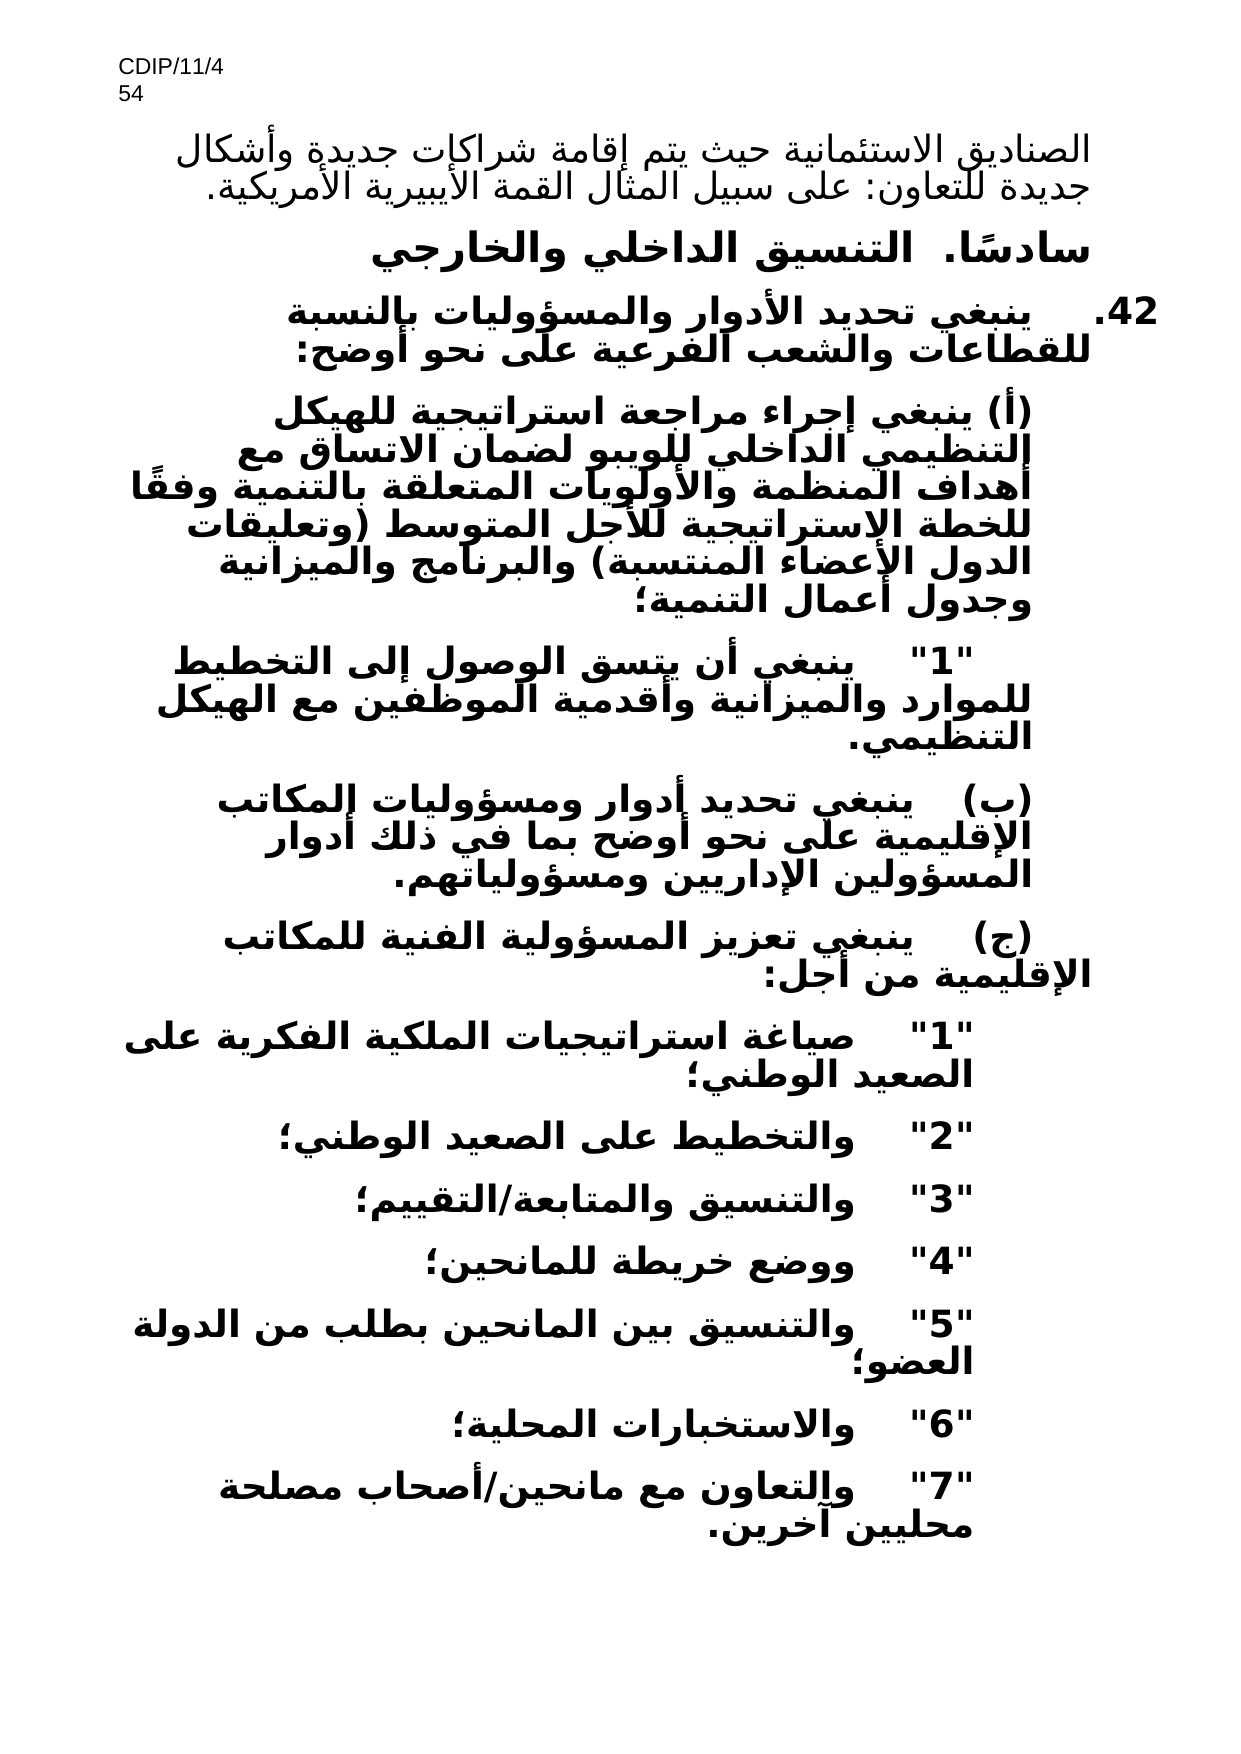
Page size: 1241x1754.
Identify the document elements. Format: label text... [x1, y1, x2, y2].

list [118, 132, 1092, 207]
list سادسًا. التنسيق الداخلي والخارجي [118, 232, 890, 270]
list "6" والاستخبارات المحلية؛ [118, 1407, 1033, 1445]
list (أ) ينبغي إجراء مراجعة استراتيجية للهيكل التنظيمي الداخلي للويبو لضمان الاتساق مع أهداف المنظمة والأولويات المتعلقة بالتنمية وفقًا للخطة الاستراتيجية للأجل المتوسط (وتعليقات الدول الأعضاء المنتسبة) والبرنامج والميزانية وجدول أعمال التنمية؛ [118, 395, 1092, 620]
list "4" ووضع خريطة للمانحين؛ [118, 1245, 1033, 1282]
list "2" والتخطيط على الصعيد الوطني؛ [118, 1120, 408, 1157]
list (ج) ينبغي تعزيز المسؤولية الفنية للمكاتب الإقليمية من أجل: [118, 920, 1092, 995]
list "5" والتنسيق بين المانحين بطلب من الدولة العضو؛ [118, 1307, 1033, 1382]
list "1" صياغة استراتيجيات الملكية الفكرية على الصعيد الوطني؛ [118, 1020, 1033, 1095]
list سادسًا. التنسيق الداخلي والخارجي [782, 232, 1092, 270]
list "3" والتنسيق والمتابعة/التقييم؛ [118, 1182, 1033, 1220]
list (ب) ينبغي تحديد أدوار ومسؤوليات المكاتب الإقليمية على نحو أوضح بما في ذلك أدوار المسؤولين الإداريين ومسؤولياتهم. [118, 782, 1092, 895]
text ينبغي تحديد الأدوار والمسؤوليات بالنسبة للقطاعات والشعب الفرعية على نحو أوضح: [118, 295, 1092, 370]
list "2" والتخطيط على الصعيد الوطني؛ [395, 1120, 1033, 1157]
list "1" ينبغي أن يتسق الوصول إلى التخطيط للموارد والميزانية وأقدمية الموظفين مع الهيكل التنظيمي. [118, 645, 1092, 757]
list "7" والتعاون مع مانحين/أصحاب مصلحة محليين آخرين. [118, 1470, 1033, 1545]
